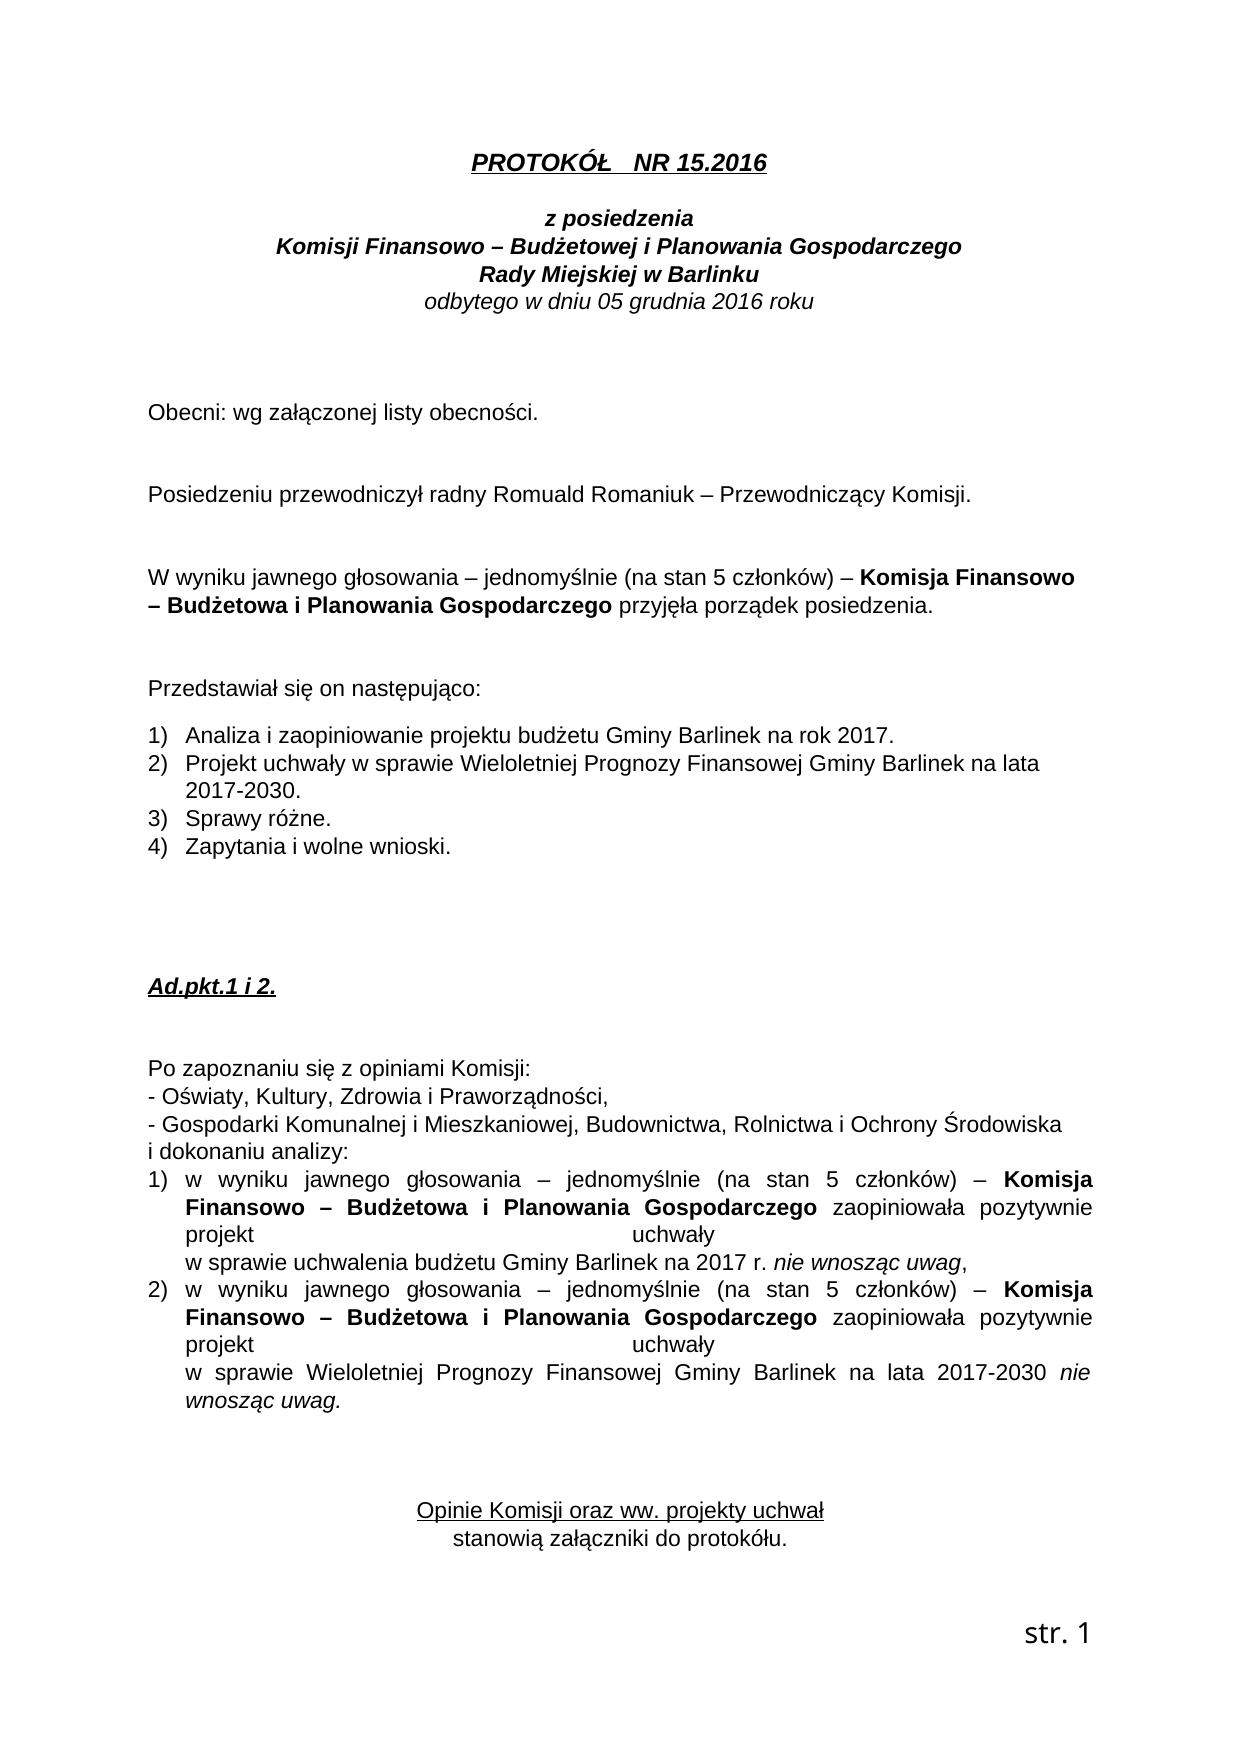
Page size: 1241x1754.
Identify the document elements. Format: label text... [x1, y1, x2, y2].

text - Oświaty, Kultury, Zdrowia i Praworządności, [148, 1083, 1093, 1109]
text Ad.pkt.1 i 2. [148, 917, 1093, 999]
list w wyniku jawnego głosowania – jednomyślnie (na stan 5 członków) – Komisja Finansowo – Budżetowa i Planowania Gospodarczego zaopiniowała pozytywnie projekt uchwały w sprawie Wieloletniej Prognozy Finansowej Gminy Barlinek na lata 2017-2030 nie wnosząc uwag. [148, 1276, 1093, 1413]
text odbytego w dniu 05 grudnia 2016 roku [148, 288, 1093, 314]
list Projekt uchwały w sprawie Wieloletniej Prognozy Finansowej Gminy Barlinek na lata 2017-2030. [148, 750, 1093, 804]
text PROTOKÓŁ NR 15.2016 [148, 148, 1093, 176]
text Komisji Finansowo – Budżetowej i Planowania Gospodarczego [148, 233, 1093, 259]
text - Gospodarki Komunalnej i Mieszkaniowej, Budownictwa, Rolnictwa i Ochrony Środowiska [148, 1111, 1093, 1137]
text Rady Miejskiej w Barlinku [148, 261, 1093, 287]
text stanowią załączniki do protokółu. [148, 1525, 1093, 1551]
list Analiza i zaopiniowanie projektu budżetu Gminy Barlinek na rok 2017. [148, 722, 1093, 749]
text W wyniku jawnego głosowania – jednomyślnie (na stan 5 członków) – Komisja Finansowo – Budżetowa i Planowania Gospodarczego przyjęła porządek posiedzenia. [148, 564, 1093, 618]
list Zapytania i wolne wnioski. [148, 833, 1093, 859]
text Obecni: wg załączonej listy obecności. [148, 398, 1093, 425]
text Posiedzeniu przewodniczył radny Romuald Romaniuk – Przewodniczący Komisji. [148, 481, 1093, 508]
text Przedstawiał się on następująco: [148, 674, 1093, 701]
list Sprawy różne. [148, 805, 1093, 831]
text Opinie Komisji oraz ww. projekty uchwał [148, 1497, 1093, 1523]
text i dokonaniu analizy: [148, 1138, 1093, 1164]
text Po zapoznaniu się z opiniami Komisji: [148, 1000, 1093, 1082]
text z posiedzenia [148, 205, 1093, 232]
list w wyniku jawnego głosowania – jednomyślnie (na stan 5 członków) – Komisja Finansowo – Budżetowa i Planowania Gospodarczego zaopiniowała pozytywnie projekt uchwały w sprawie uchwalenia budżetu Gminy Barlinek na 2017 r. nie wnosząc uwag, [148, 1166, 1093, 1275]
